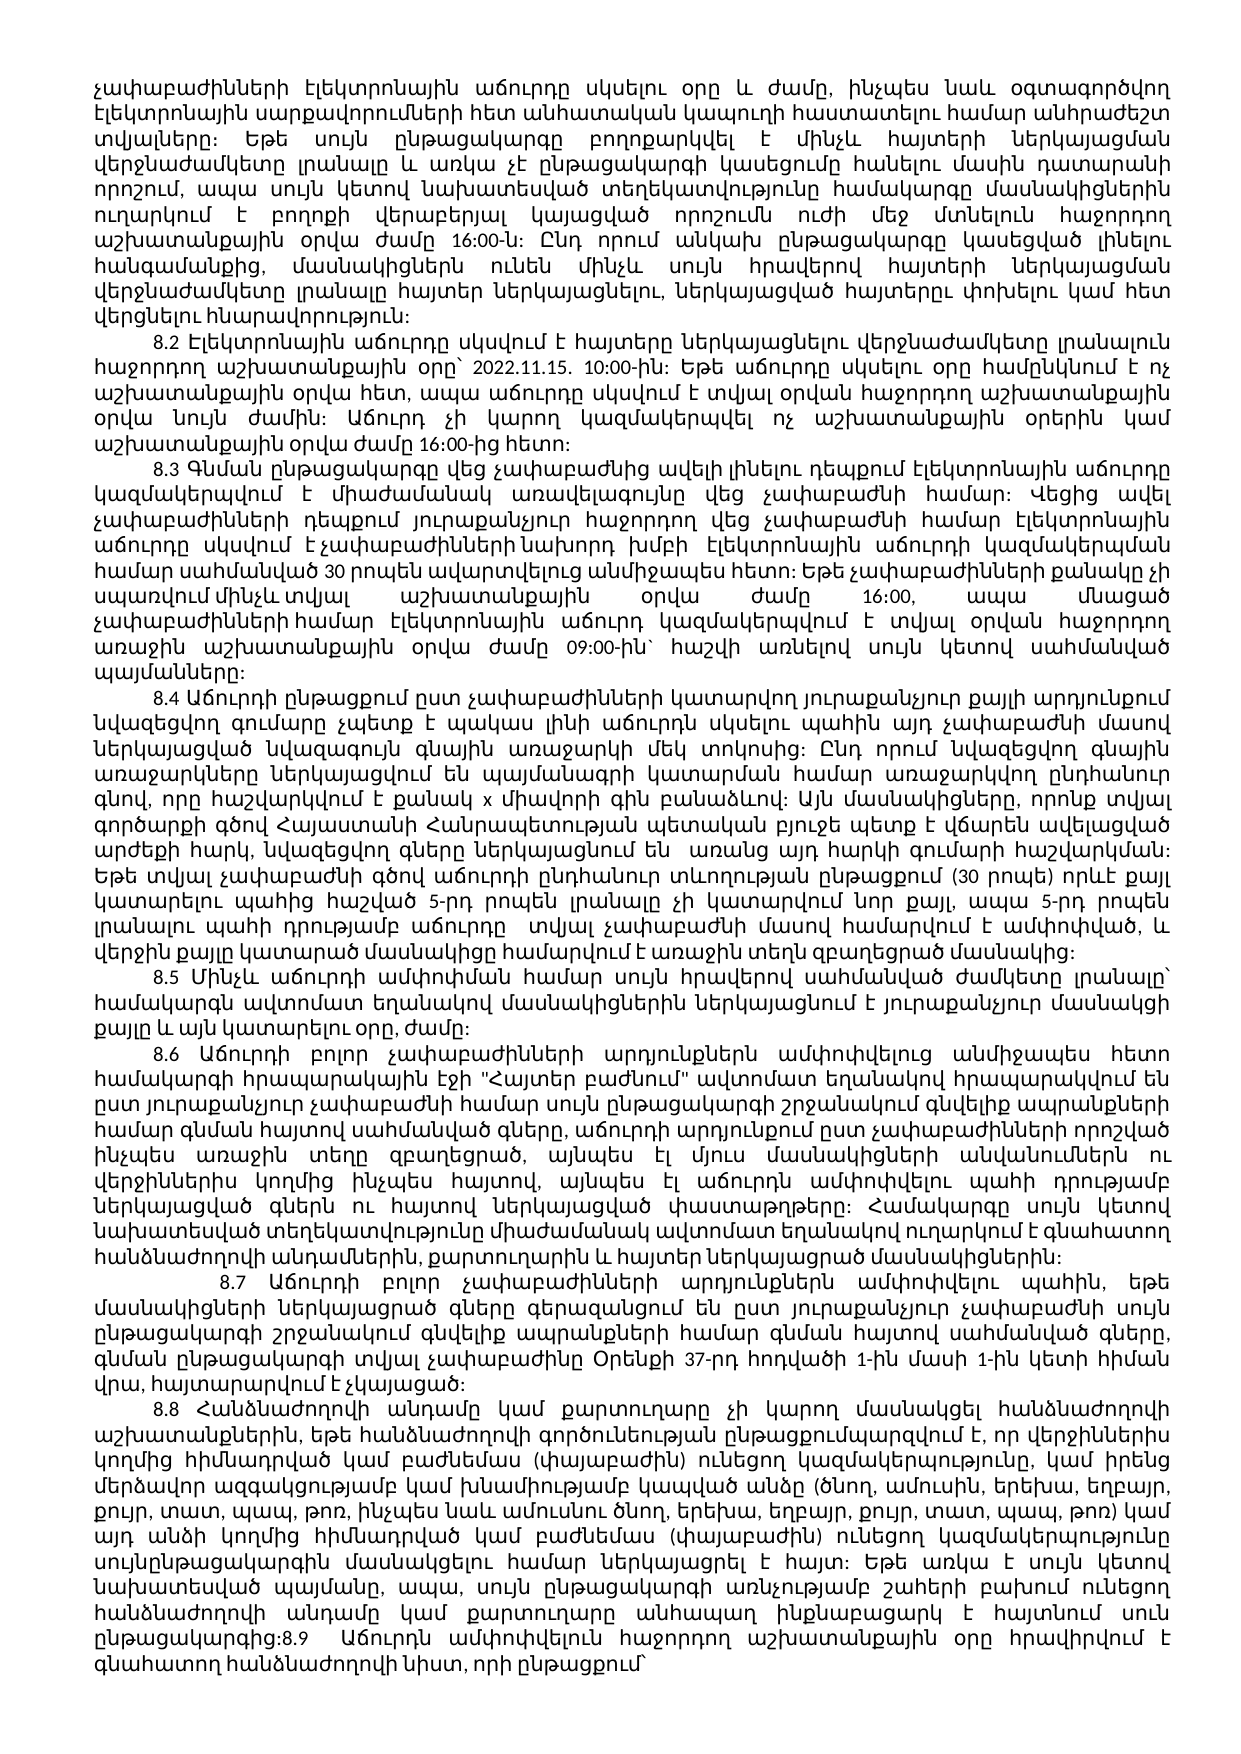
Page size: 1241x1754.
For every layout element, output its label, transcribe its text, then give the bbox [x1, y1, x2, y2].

text 8.4 Աճուրդի ընթացքում ըստ չափաբաժինների կատարվող յուրաքանչյուր քայլի արդյունքում նվազեցվող գումարը չպետք է պակաս լինի աճուրդն սկսելու պահին այդ չափաբաժնի մասով ներկայացված նվազագույն գնային առաջարկի մեկ տոկոսից: Ընդ որում նվազեցվող գնային առաջարկները ներկայացվում են պայմանագրի կատարման համար առաջարկվող ընդհանուր գնով, որը հաշվարկվում է քանակ x միավորի գին բանաձևով: Այն մասնակիցները, որոնք տվյալ գործարքի գծով Հայաստանի Հանրապետության պետական բյուջե պետք է վճարեն ավելացված արժեքի հարկ, նվազեցվող գները ներկայացնում են առանց այդ հարկի գումարի հաշվարկման: Եթե տվյալ չափաբաժնի գծով աճուրդի ընդհանուր տևողության ընթացքում (30 րոպե) որևէ քայլ կատարելու պահից հաշված 5-րդ րոպեն լրանալը չի կատարվում նոր քայլ, ապա 5-րդ րոպեն լրանալու պահի դրությամբ աճուրդը տվյալ չափաբաժնի մասով համարվում է ամփոփված, և վերջին քայլը կատարած մասնակիցը համարվում է առաջին տեղն զբաղեցրած մասնակից: [94, 685, 1171, 964]
text 8.8 Հանձնաժողովի անդամը կամ քարտուղարը չի կարող մասնակցել հանձնաժողովի աշխատանքներին, եթե հանձնաժողովի գործունեության ընթացքումպարզվում է, որ վերջիններիս կողմից հիմնադրված կամ բաժնեմաս (փայաբաժին) ունեցող կազմակերպությունը, կամ իրենց մերձավոր ազգակցությամբ կամ խնամիությամբ կապված անձը (ծնող, ամուսին, երեխա, եղբայր, քույր, տատ, պապ, թոռ, ինչպես նաև ամուսնու ծնող, երեխա, եղբայր, քույր, տատ, պապ, թոռ) կամ այդ անձի կողմից հիմնադրված կամ բաժնեմաս (փայաբաժին) ունեցող կազմակերպությունը սույնընթացակարգին մասնակցելու համար ներկայացրել է հայտ: Եթե առկա է սույն կետով նախատեսված պայմանը, ապա, սույն ընթացակարգի առնչությամբ շահերի բախում ունեցող հանձնաժողովի անդամը կամ քարտուղարը անհապաղ ինքնաբացարկ է հայտնում սուն ընթացակարգից:8.9 Աճուրդն ամփոփվելուն հաջորդող աշխատանքային օրը հրավիրվում է գնահատող հանձնաժողովի նիստ, որի ընթացքում՝ [94, 1397, 1171, 1676]
text 8.2 Էլեկտրոնային աճուրդը սկսվում է հայտերը ներկայացնելու վերջնաժամկետը լրանալուն հաջորդող աշխատանքային օրը՝ 2022.11.15. 10:00 -ին: Եթե աճուրդը սկսելու օրը համընկնում է ոչ աշխատանքային օրվա հետ, ապա աճուրդը սկսվում է տվյալ օրվան հաջորդող աշխատանքային օրվա նույն ժամին: Աճուրդ չի կարող կազմակերպվել ոչ աշխատանքային օրերին կամ աշխատանքային օրվա ժամը 16։00-ից հետո: [94, 329, 1171, 456]
text 8.6 Աճուրդի բոլոր չափաբաժինների արդյունքներն ամփոփվելուց անմիջապես հետո համակարգի հրապարակային էջի "Հայտեր բաժնում" ավտոմատ եղանակով հրապարակվում են ըստ յուրաքանչյուր չափաբաժնի համար սույն ընթացակարգի շրջանակում գնվելիք ապրանքների համար գնման հայտով սահմանված գները, աճուրդի արդյունքում ըստ չափաբաժինների որոշված ինչպես առաջին տեղը զբաղեցրած, այնպես էլ մյուս մասնակիցների անվանումներն ու վերջիններիս կողմից ինչպես հայտով, այնպես էլ աճուրդն ամփոփվելու պահի դրությամբ ներկայացված գներն ու հայտով ներկայացված փաստաթղթերը: Համակարգը սույն կետով նախատեսված տեղեկատվությունը միաժամանակ ավտոմատ եղանակով ուղարկում է գնահատող հանձնաժողովի անդամներին, քարտուղարին և հայտեր ներկայացրած մասնակիցներին: [94, 1041, 1171, 1269]
text 8.5 Մինչև աճուրդի ամփոփման համար սույն հրավերով սահմանված ժամկետը լրանալը՝ համակարգն ավտոմատ եղանակով մասնակիցներին ներկայացնում է յուրաքանչյուր մասնակցի քայլը և այն կատարելու օրը, ժամը: [94, 964, 1171, 1041]
text 8.3 Գնման ընթացակարգը վեց չափաբաժնից ավելի լինելու դեպքում էլեկտրոնային աճուրդը կազմակերպվում է միաժամանակ առավելագույնը վեց չափաբաժնի համար: Վեցից ավել չափաբաժինների դեպքում յուրաքանչյուր հաջորդող վեց չափաբաժնի համար էլեկտրոնային աճուրդը սկսվում է չափաբաժինների նախորդ խմբի էլեկտրոնային աճուրդի կազմակերպման համար սահմանված 30 րոպեն ավարտվելուց անմիջապես հետո: Եթե չափաբաժինների քանակը չի սպառվում մինչև տվյալ աշխատանքային օրվա ժամը 16։00, ապա մնացած չափաբաժինների համար էլեկտրոնային աճուրդ կազմակերպվում է տվյալ օրվան հաջորդող առաջին աշխատանքային օրվա ժամը 09:00-ին` հաշվի առնելով սույն կետով սահմանված պայմանները: [94, 456, 1171, 685]
text 8.7 Աճուրդի բոլոր չափաբաժինների արդյունքներն ամփոփվելու պահին, եթե մասնակիցների ներկայացրած գները գերազանցում են ըստ յուրաքանչյուր չափաբաժնի սույն ընթացակարգի շրջանակում գնվելիք ապրանքների համար գնման հայտով սահմանված գները, գնման ընթացակարգի տվյալ չափաբաժինը Օրենքի 37-րդ հոդվածի 1-ին մասի 1-ին կետի հիման վրա, հայտարարվում է չկայացած: [94, 1269, 1171, 1397]
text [94, 75, 1171, 329]
